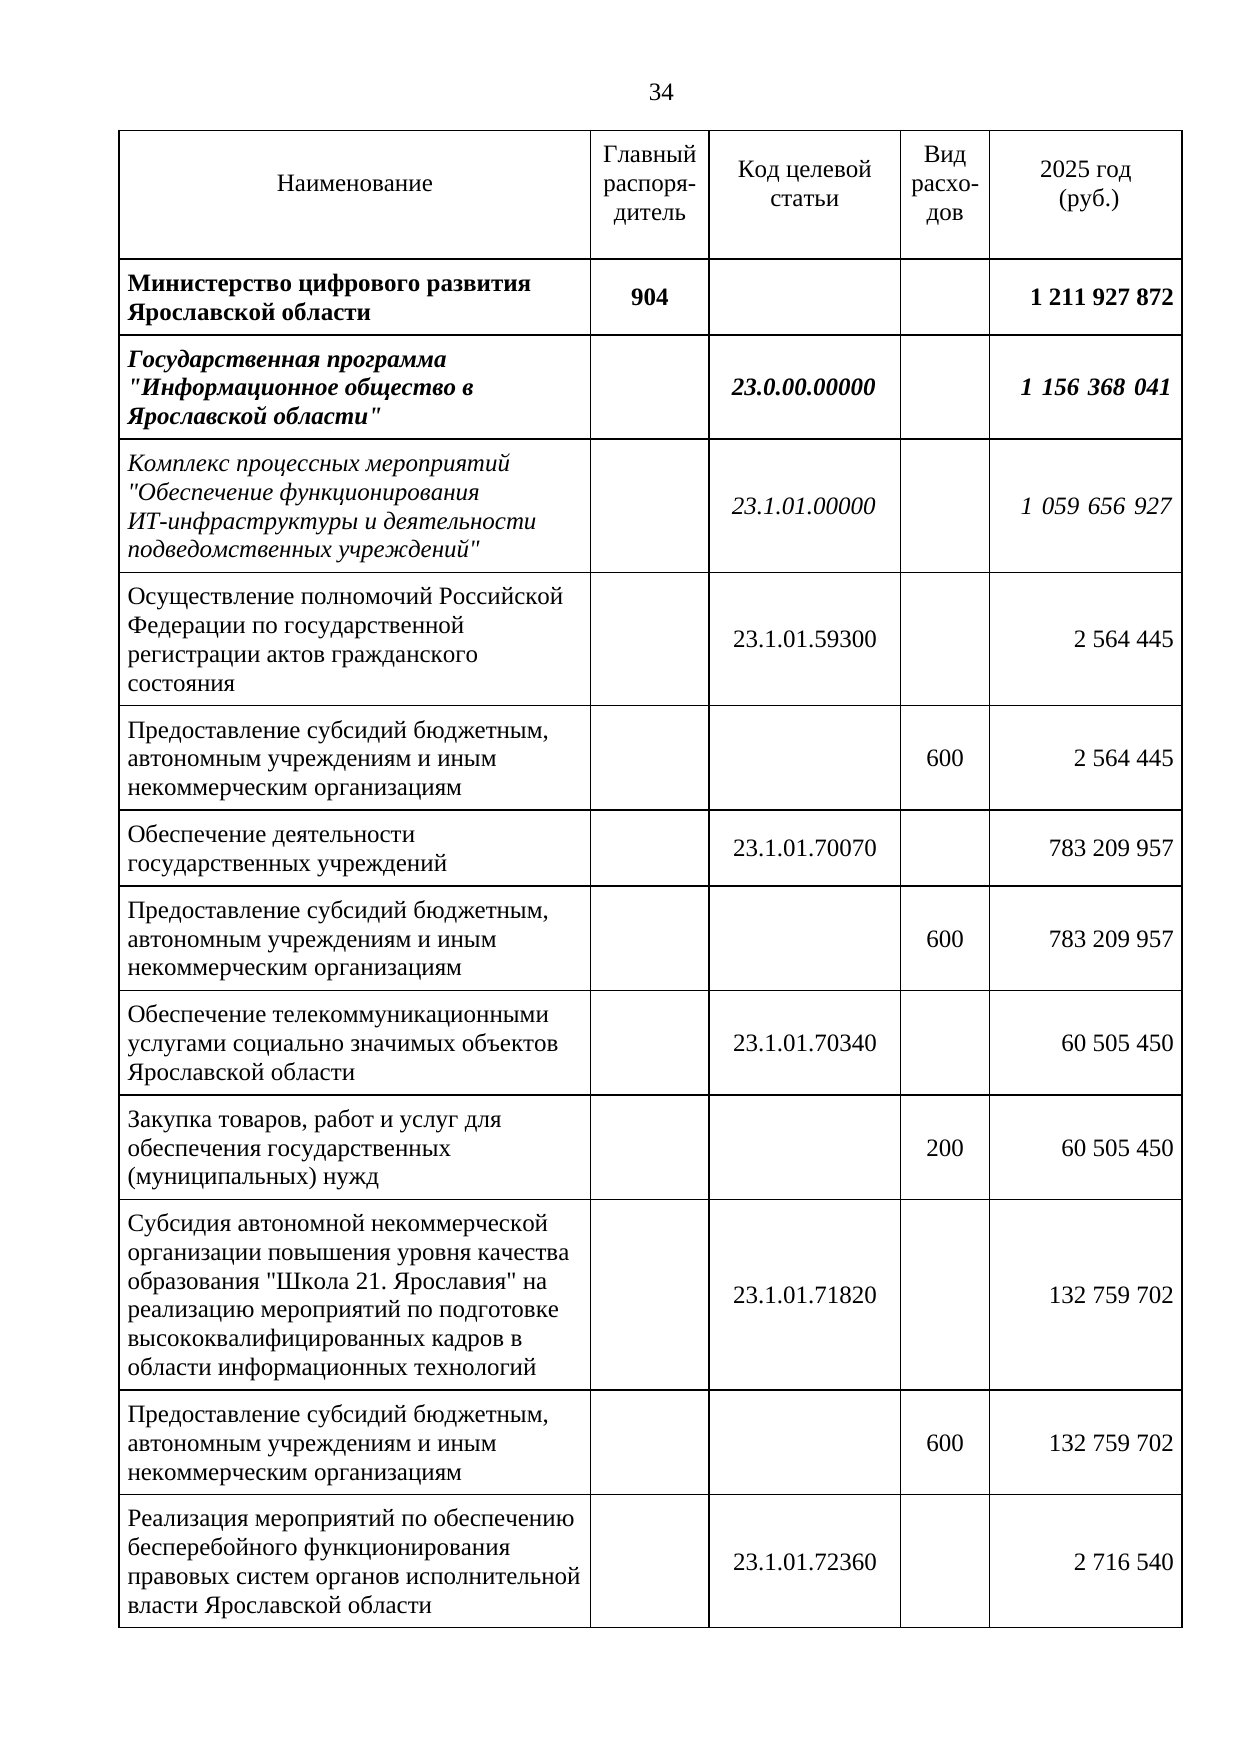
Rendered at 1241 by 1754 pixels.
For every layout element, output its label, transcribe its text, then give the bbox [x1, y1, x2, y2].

table_cell [591, 1495, 708, 1627]
table_cell [591, 573, 708, 705]
table_cell [710, 1391, 900, 1494]
table_cell Комплекс процессных мероприятий "Обеспечение функционирования ИТ-инфраструктуры и деятельности подведомственных учреждений" [120, 440, 590, 572]
table_header Наименование [120, 131, 590, 258]
table_cell 23.1.01.70340 [710, 991, 900, 1094]
table_cell Субсидия автономной некоммерческой организации повышения уровня качества образования "Школа 21. Ярославия" на реализацию мероприятий по подготовке высококвалифицированных кадров в области информационных технологий [120, 1200, 590, 1389]
table_header Код целевой статьи [710, 131, 900, 258]
table_cell 1 156 368 041 [990, 336, 1181, 438]
table_cell [591, 1096, 708, 1198]
table_cell 783 209 957 [990, 887, 1181, 989]
table_cell [591, 887, 708, 989]
table_cell 23.1.01.72360 [710, 1495, 900, 1627]
table_cell 600 [901, 706, 989, 809]
table_cell [710, 706, 900, 809]
table_cell 2 564 445 [990, 573, 1181, 705]
table_cell [901, 336, 989, 438]
table_cell 2 716 540 [990, 1495, 1181, 1627]
table_header Главный распоря-дитель [591, 131, 708, 258]
table_cell 2 564 445 [990, 706, 1181, 809]
table_cell 23.1.01.70070 [710, 811, 900, 885]
table_cell 600 [901, 887, 989, 989]
table_cell Предоставление субсидий бюджетным, автономным учреждениям и иным некоммерческим организациям [120, 706, 590, 809]
table_cell Министерство цифрового развития Ярославской области [120, 260, 590, 334]
table_cell [901, 573, 989, 705]
table_cell [901, 440, 989, 572]
table_cell Обеспечение деятельности государственных учреждений [120, 811, 590, 885]
table_cell Осуществление полномочий Российской Федерации по государственной регистрации актов гражданского состояния [120, 573, 590, 705]
table_cell 132 759 702 [990, 1200, 1181, 1389]
table_cell [591, 811, 708, 885]
table_cell [591, 1200, 708, 1389]
table_cell [901, 1495, 989, 1627]
table_cell [591, 1391, 708, 1494]
table_cell [591, 440, 708, 572]
table_cell [901, 1200, 989, 1389]
table_cell 60 505 450 [990, 991, 1181, 1094]
table_cell 783 209 957 [990, 811, 1181, 885]
table_header Вид расхо-дов [901, 131, 989, 258]
table_cell Реализация мероприятий по обеспечению бесперебойного функционирования правовых систем органов исполнительной власти Ярославской области [120, 1495, 590, 1627]
table_cell 600 [901, 1391, 989, 1494]
table_header 2025 год (руб.) [990, 131, 1181, 258]
table_cell [591, 336, 708, 438]
table_cell 1 059 656 927 [990, 440, 1181, 572]
table_cell 23.1.01.00000 [710, 440, 900, 572]
table_cell 132 759 702 [990, 1391, 1181, 1494]
table_cell [591, 706, 708, 809]
table_cell Предоставление субсидий бюджетным, автономным учреждениям и иным некоммерческим организациям [120, 887, 590, 989]
table_cell [710, 260, 900, 334]
table_cell 200 [901, 1096, 989, 1198]
table_cell 1 211 927 872 [990, 260, 1181, 334]
table_cell 904 [591, 260, 708, 334]
table_cell [901, 991, 989, 1094]
table_cell [710, 1096, 900, 1198]
table_cell Государственная программа "Информационное общество в Ярославской области" [120, 336, 590, 438]
table_cell 23.1.01.71820 [710, 1200, 900, 1389]
table_cell 23.0.00.00000 [710, 336, 900, 438]
table_cell Предоставление субсидий бюджетным, автономным учреждениям и иным некоммерческим организациям [120, 1391, 590, 1494]
table_cell [710, 887, 900, 989]
table_cell [901, 811, 989, 885]
table_cell 60 505 450 [990, 1096, 1181, 1198]
table_cell 23.1.01.59300 [710, 573, 900, 705]
table_cell Закупка товаров, работ и услуг для обеспечения государственных (муниципальных) нужд [120, 1096, 590, 1198]
table_cell [901, 260, 989, 334]
table_cell Обеспечение телекоммуникационными услугами социально значимых объектов Ярославской области [120, 991, 590, 1094]
table_cell [591, 991, 708, 1094]
